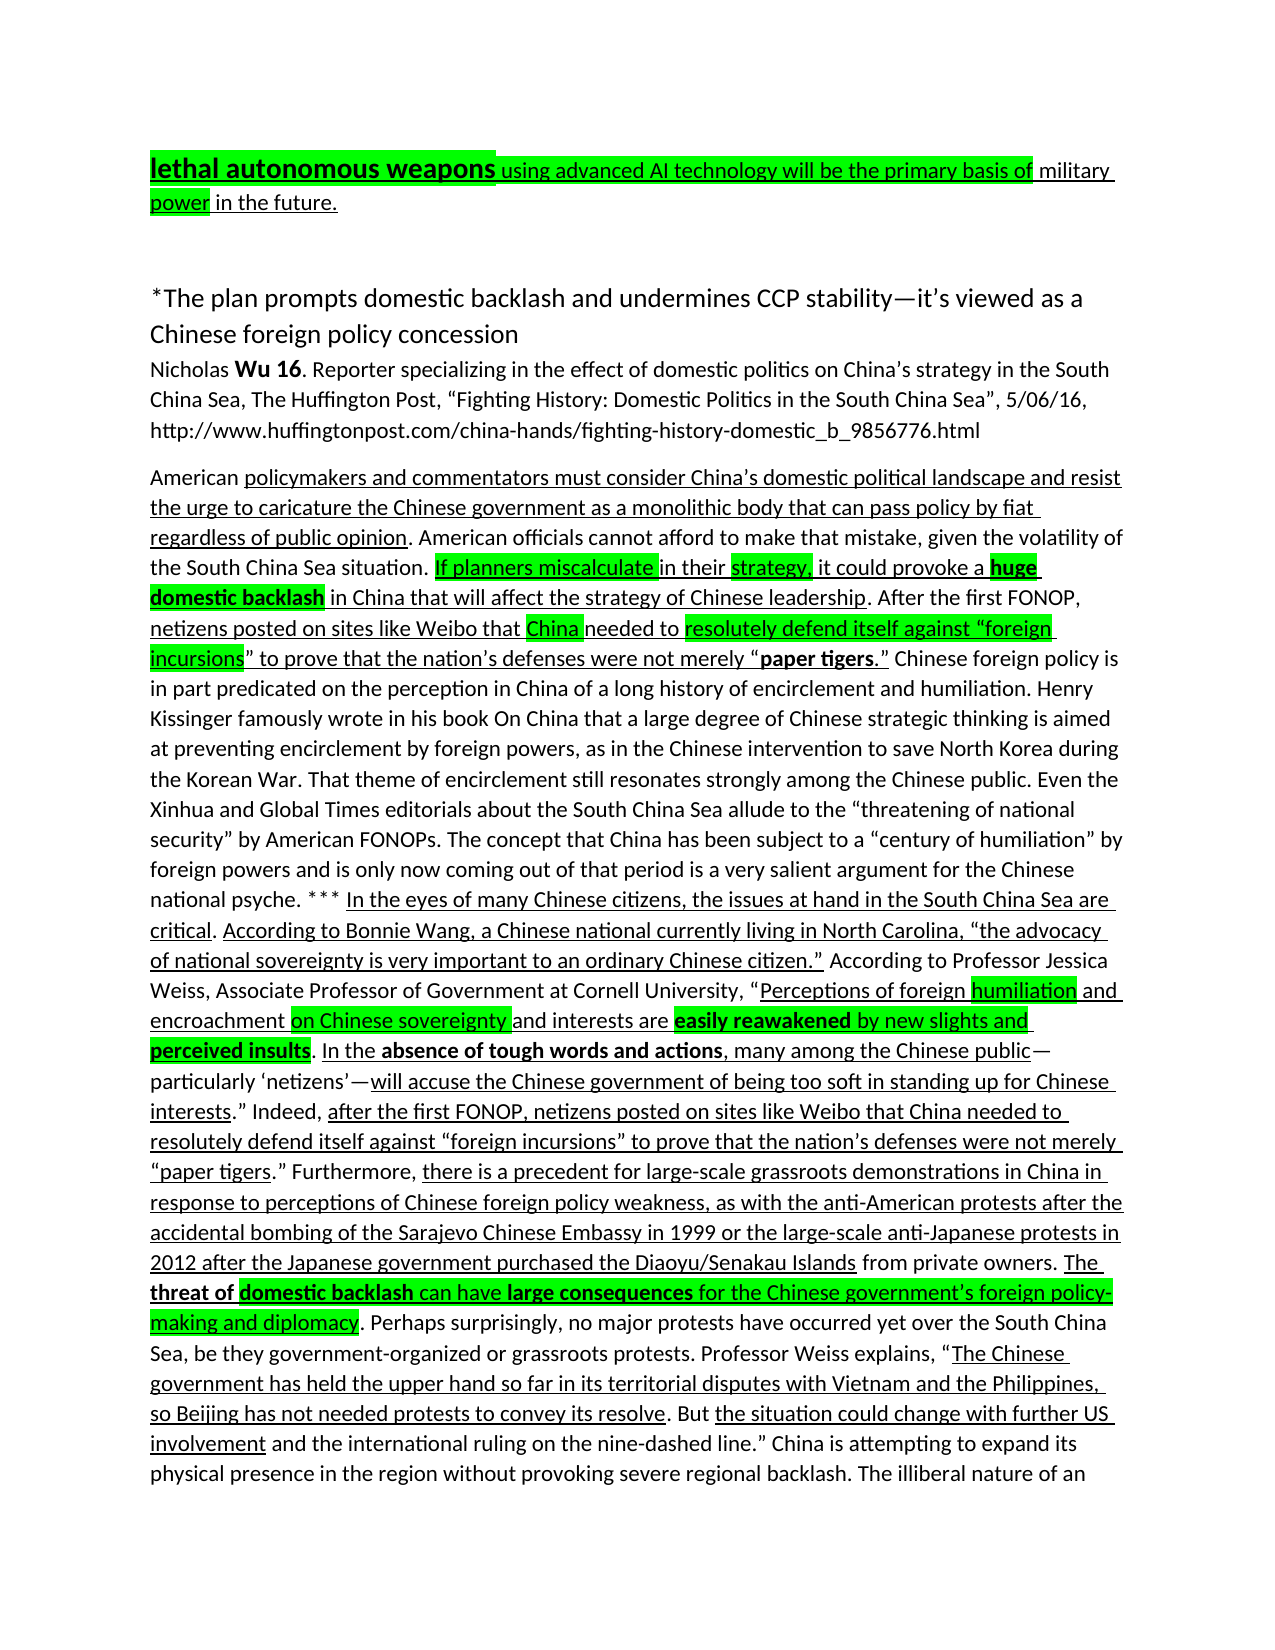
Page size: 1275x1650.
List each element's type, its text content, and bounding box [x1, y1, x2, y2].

text Nicholas Wu 16. Reporter specializing in the effect of domestic politics on China’s strategy in the South China Sea, The Huffington Post, “Fighting History: Domestic Politics in the South China Sea”, 5/06/16, http://www.huffingtonpost.com/china-hands/fighting-history-domestic_b_9856776.html [150, 353, 1125, 444]
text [150, 463, 1125, 1487]
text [150, 150, 1125, 216]
subtitle *The plan prompts domestic backlash and undermines CCP stability—it’s viewed as a Chinese foreign policy concession [150, 282, 1125, 350]
